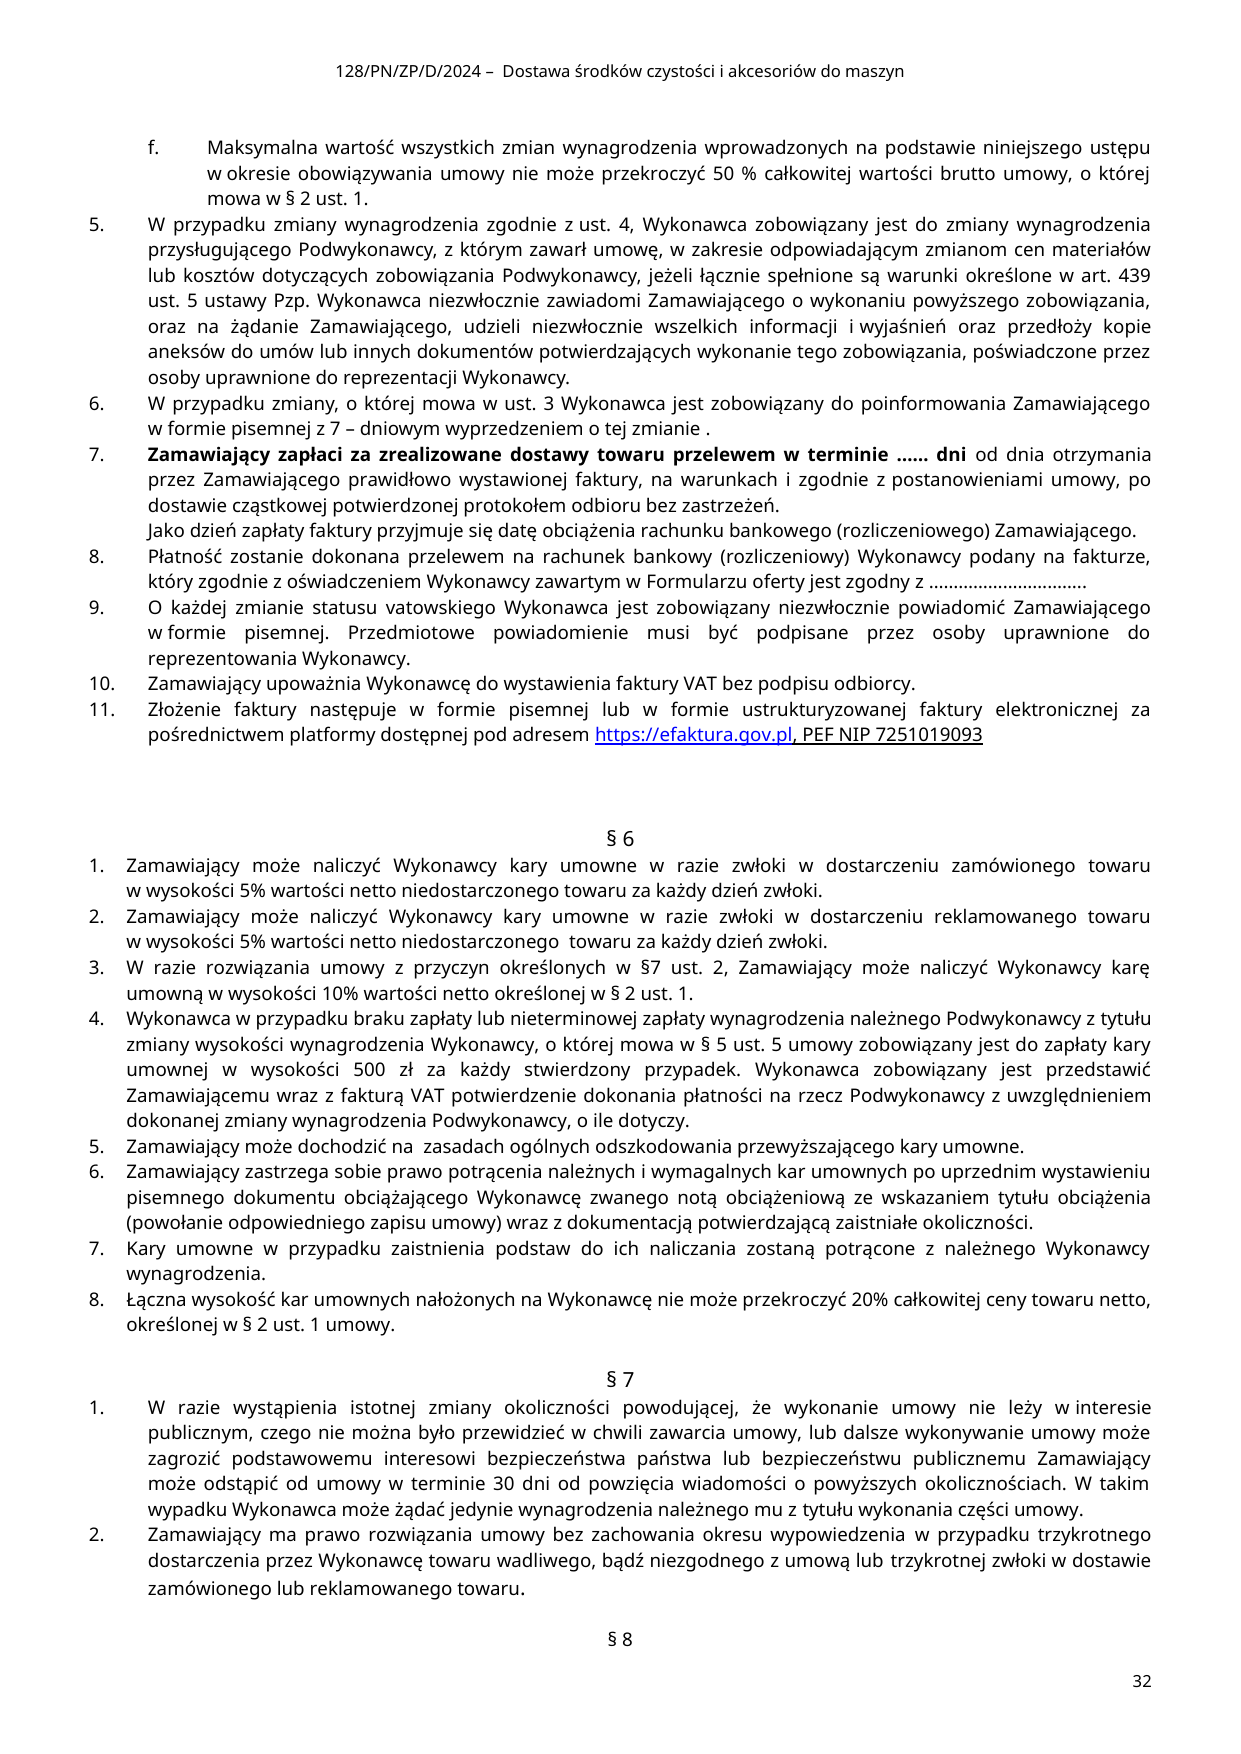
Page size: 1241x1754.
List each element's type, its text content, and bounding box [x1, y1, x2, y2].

list W razie rozwiązania umowy z przyczyn określonych w §7 ust. 2, Zamawiający może naliczyć Wykonawcy karę umowną w wysokości 10% wartości netto określonej w § 2 ust. 1. [89, 954, 1152, 1005]
list W razie wystąpienia istotnej zmiany okoliczności powodującej, że wykonanie umowy nie leży w interesie publicznym, czego nie można było przewidzieć w chwili zawarcia umowy, lub dalsze wykonywanie umowy może zagrozić podstawowemu interesowi bezpieczeństwa państwa lub bezpieczeństwu publicznemu Zamawiający może odstąpić od umowy w terminie 30 dni od powzięcia wiadomości o powyższych okolicznościach. W takim wypadku Wykonawca może żądać jedynie wynagrodzenia należnego mu z tytułu wykonania części umowy. [89, 1394, 1152, 1522]
list Zamawiający zastrzega sobie prawo potrącenia należnych i wymagalnych kar umownych po uprzednim wystawieniu pisemnego dokumentu obciążającego Wykonawcę zwanego notą obciążeniową ze wskazaniem tytułu obciążenia (powołanie odpowiedniego zapisu umowy) wraz z dokumentacją potwierdzającą zaistniałe okoliczności. [89, 1158, 1152, 1235]
text § 8 [89, 1627, 1152, 1652]
list Zamawiający może naliczyć Wykonawcy kary umowne w razie zwłoki w dostarczeniu zamówionego towaru w wysokości 5% wartości netto niedostarczonego towaru za każdy dzień zwłoki. [89, 852, 1152, 903]
text § 6 [89, 824, 1152, 852]
text Jako dzień zapłaty faktury przyjmuje się datę obciążenia rachunku bankowego (rozliczeniowego) Zamawiającego. [148, 517, 1152, 543]
text § 7 [89, 1366, 1152, 1394]
list Złożenie faktury następuje w formie pisemnej lub w formie ustrukturyzowanej faktury elektronicznej za pośrednictwem platformy dostępnej pod adresem https://efaktura.gov.pl, PEF NIP 7251019093 [89, 696, 1152, 747]
list W przypadku zmiany wynagrodzenia zgodnie z ust. 4, Wykonawca zobowiązany jest do zmiany wynagrodzenia przysługującego Podwykonawcy, z którym zawarł umowę, w zakresie odpowiadającym zmianom cen materiałów lub kosztów dotyczących zobowiązania Podwykonawcy, jeżeli łącznie spełnione są warunki określone w art. 439 ust. 5 ustawy Pzp. Wykonawca niezwłocznie zawiadomi Zamawiającego o wykonaniu powyższego zobowiązania, oraz na żądanie Zamawiającego, udzieli niezwłocznie wszelkich informacji i wyjaśnień oraz przedłoży kopie aneksów do umów lub innych dokumentów potwierdzających wykonanie tego zobowiązania, poświadczone przez osoby uprawnione do reprezentacji Wykonawcy. [89, 211, 1152, 390]
list Wykonawca w przypadku braku zapłaty lub nieterminowej zapłaty wynagrodzenia należnego Podwykonawcy z tytułu zmiany wysokości wynagrodzenia Wykonawcy, o której mowa w § 5 ust. 5 umowy zobowiązany jest do zapłaty kary umownej w wysokości 500 zł za każdy stwierdzony przypadek. Wykonawca zobowiązany jest przedstawić Zamawiającemu wraz z fakturą VAT potwierdzenie dokonania płatności na rzecz Podwykonawcy z uwzględnieniem dokonanej zmiany wynagrodzenia Podwykonawcy, o ile dotyczy. [89, 1005, 1152, 1133]
list W przypadku zmiany, o której mowa w ust. 3 Wykonawca jest zobowiązany do poinformowania Zamawiającego w formie pisemnej z 7 – dniowym wyprzedzeniem o tej zmianie . [89, 390, 1152, 441]
list Zamawiający może dochodzić na zasadach ogólnych odszkodowania przewyższającego kary umowne. [89, 1133, 1152, 1158]
list Łączna wysokość kar umownych nałożonych na Wykonawcę nie może przekroczyć 20% całkowitej ceny towaru netto, określonej w § 2 ust. 1 umowy. [89, 1286, 1152, 1337]
list Płatność zostanie dokonana przelewem na rachunek bankowy (rozliczeniowy) Wykonawcy podany na fakturze, który zgodnie z oświadczeniem Wykonawcy zawartym w Formularzu oferty jest zgodny z ………………………….. [89, 543, 1152, 594]
list Zamawiający ma prawo rozwiązania umowy bez zachowania okresu wypowiedzenia w przypadku trzykrotnego dostarczenia przez Wykonawcę towaru wadliwego, bądź niezgodnego z umową lub trzykrotnej zwłoki w dostawie zamówionego lub reklamowanego towaru. [89, 1522, 1152, 1601]
list O każdej zmianie statusu vatowskiego Wykonawca jest zobowiązany niezwłocznie powiadomić Zamawiającego w formie pisemnej. Przedmiotowe powiadomienie musi być podpisane przez osoby uprawnione do reprezentowania Wykonawcy. [89, 594, 1152, 671]
list Zamawiający może naliczyć Wykonawcy kary umowne w razie zwłoki w dostarczeniu reklamowanego towaru w wysokości 5% wartości netto niedostarczonego towaru za każdy dzień zwłoki. [89, 903, 1152, 954]
list Zamawiający zapłaci za zrealizowane dostawy towaru przelewem w terminie …… dni od dnia otrzymania przez Zamawiającego prawidłowo wystawionej faktury, na warunkach i zgodnie z postanowieniami umowy, po dostawie cząstkowej potwierdzonej protokołem odbioru bez zastrzeżeń. [89, 441, 1152, 517]
list Zamawiający upoważnia Wykonawcę do wystawienia faktury VAT bez podpisu odbiorcy. [89, 671, 1152, 696]
list Maksymalna wartość wszystkich zmian wynagrodzenia wprowadzonych na podstawie niniejszego ustępu w okresie obowiązywania umowy nie może przekroczyć 50 % całkowitej wartości brutto umowy, o której mowa w § 2 ust. 1. [148, 135, 1152, 211]
list Kary umowne w przypadku zaistnienia podstaw do ich naliczania zostaną potrącone z należnego Wykonawcy wynagrodzenia. [89, 1235, 1152, 1286]
